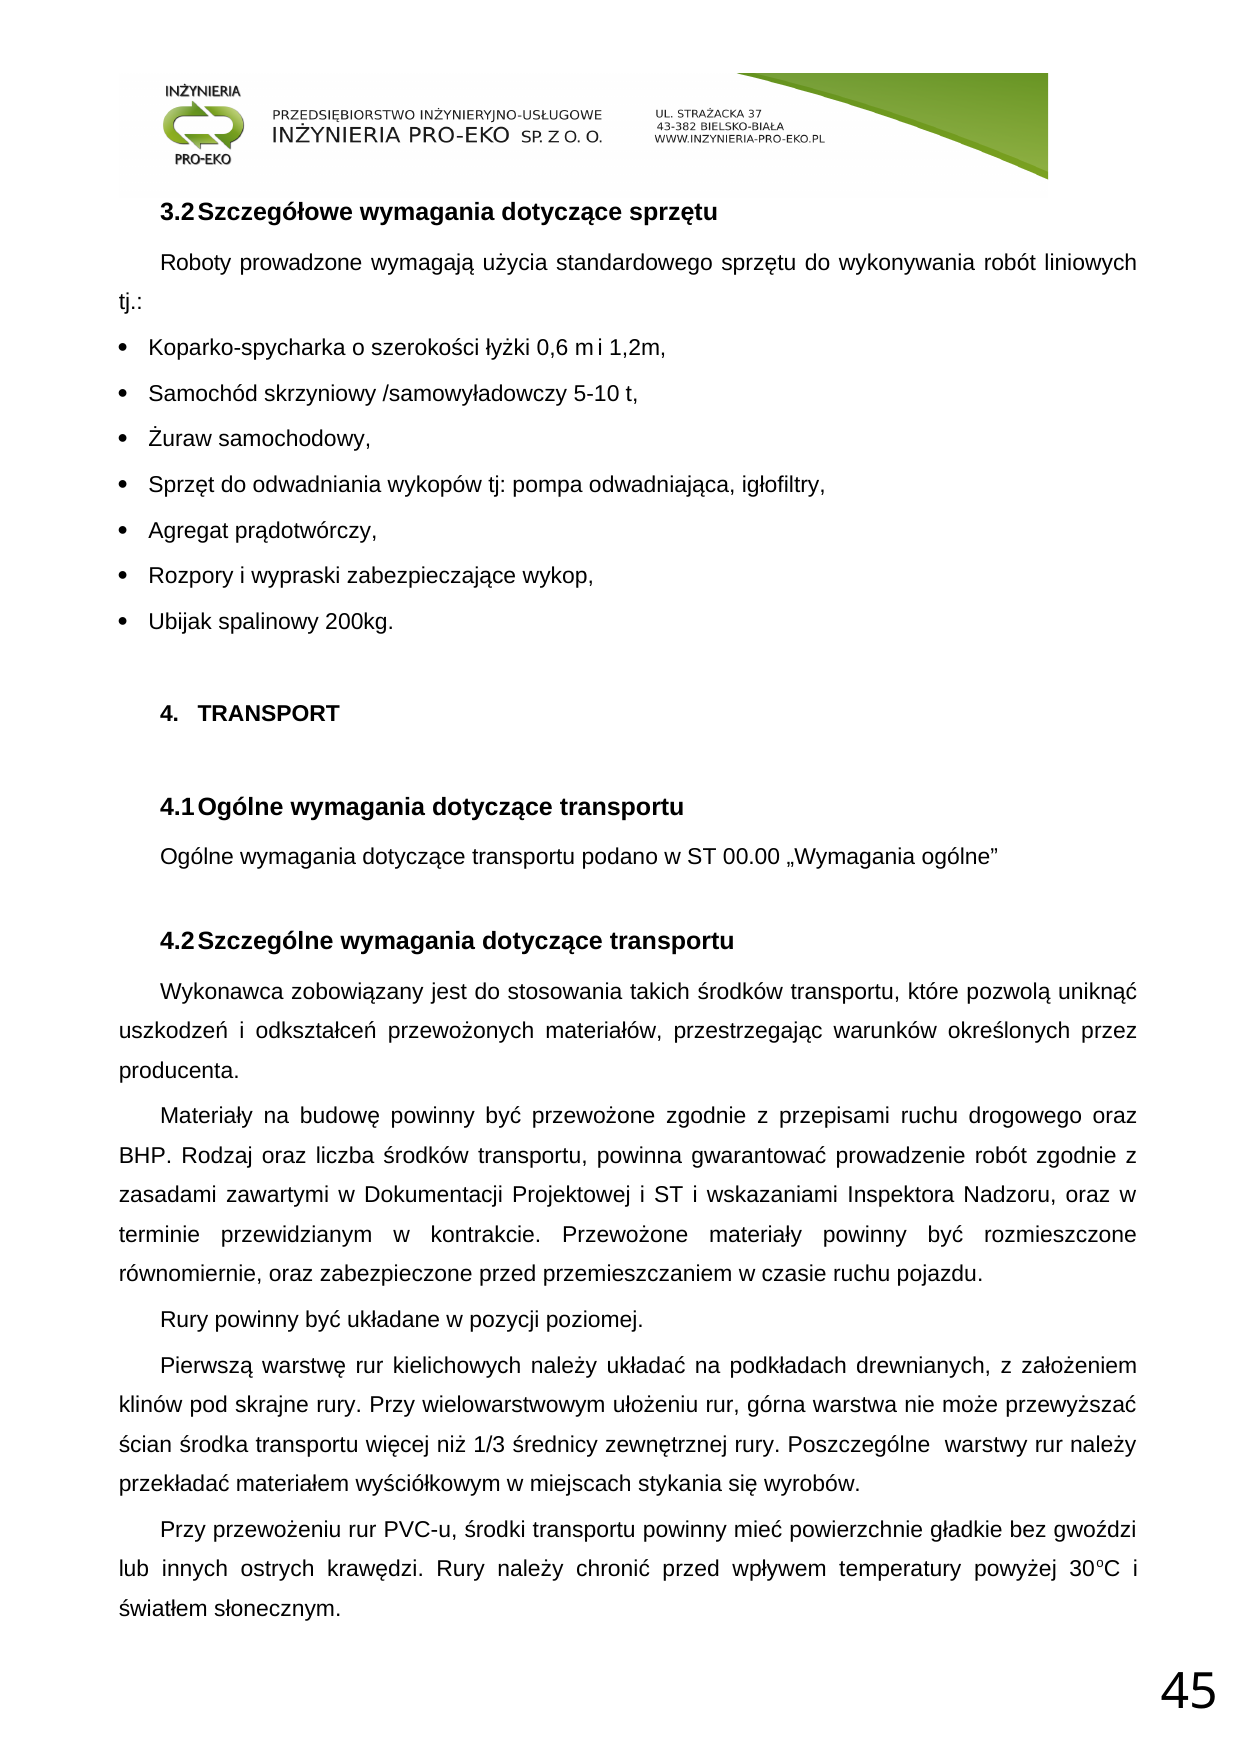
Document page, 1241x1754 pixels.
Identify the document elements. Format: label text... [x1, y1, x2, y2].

subtitle TRANSPORT [160, 691, 1138, 729]
list Rozpory i wypraski zabezpieczające wykop, [118, 562, 1138, 589]
text Roboty prowadzone wymagają użycia standardowego sprzętu do wykonywania robót liniowych tj.: [118, 249, 1138, 314]
text Materiały na budowę powinny być przewożone zgodnie z przepisami ruchu drogowego oraz BHP. Rodzaj oraz liczba środków transportu, powinna gwarantować prowadzenie robót zgodnie z zasadami zawartymi w Dokumentacji Projektowej i ST i wskazaniami Inspektora Nadzoru, oraz w terminie przewidzianym w kontrakcie. Przewożone materiały powinny być rozmieszczone równomiernie, oraz zabezpieczone przed przemieszczaniem w czasie ruchu pojazdu. [118, 1102, 1138, 1287]
text Ogólne wymagania dotyczące transportu podano w ST 00.00 „Wymagania ogólne” [118, 843, 1138, 869]
picture [118, 73, 1049, 198]
subtitle Ogólne wymagania dotyczące transportu [160, 791, 1138, 820]
text Rury powinny być układane w pozycji poziomej. [118, 1306, 1138, 1332]
text Pierwszą warstwę rur kielichowych należy układać na podkładach drewnianych, z założeniem klinów pod skrajne rury. Przy wielowarstwowym ułożeniu rur, górna warstwa nie może przewyższać ścian środka transportu więcej niż 1/3 średnicy zewnętrznej rury. Poszczególne warstwy rur należy przekładać materiałem wyściółkowym w miejscach stykania się wyrobów. [118, 1352, 1138, 1496]
list Koparko-spycharka o szerokości łyżki 0,6 m i 1,2m, [118, 334, 1138, 360]
subtitle Szczegółowe wymagania dotyczące sprzętu [160, 197, 1138, 226]
text Przy przewożeniu rur PVC-u, środki transportu powinny mieć powierzchnie gładkie bez gwoździ lub innych ostrych krawędzi. Rury należy chronić przed wpływem temperatury powyżej 30oC i światłem słonecznym. [118, 1516, 1138, 1621]
subtitle Szczególne wymagania dotyczące transportu [160, 926, 1138, 955]
text Wykonawca zobowiązany jest do stosowania takich środków transportu, które pozwolą uniknąć uszkodzeń i odkształceń przewożonych materiałów, przestrzegając warunków określonych przez producenta. [118, 978, 1138, 1083]
list Sprzęt do odwadniania wykopów tj: pompa odwadniająca, igłofiltry, [118, 471, 1138, 497]
list Agregat prądotwórczy, [118, 517, 1138, 543]
list Ubijak spalinowy 200kg. [118, 608, 1138, 634]
list Samochód skrzyniowy /samowyładowczy 5-10 t, [118, 379, 1138, 406]
list Żuraw samochodowy, [118, 425, 1138, 452]
